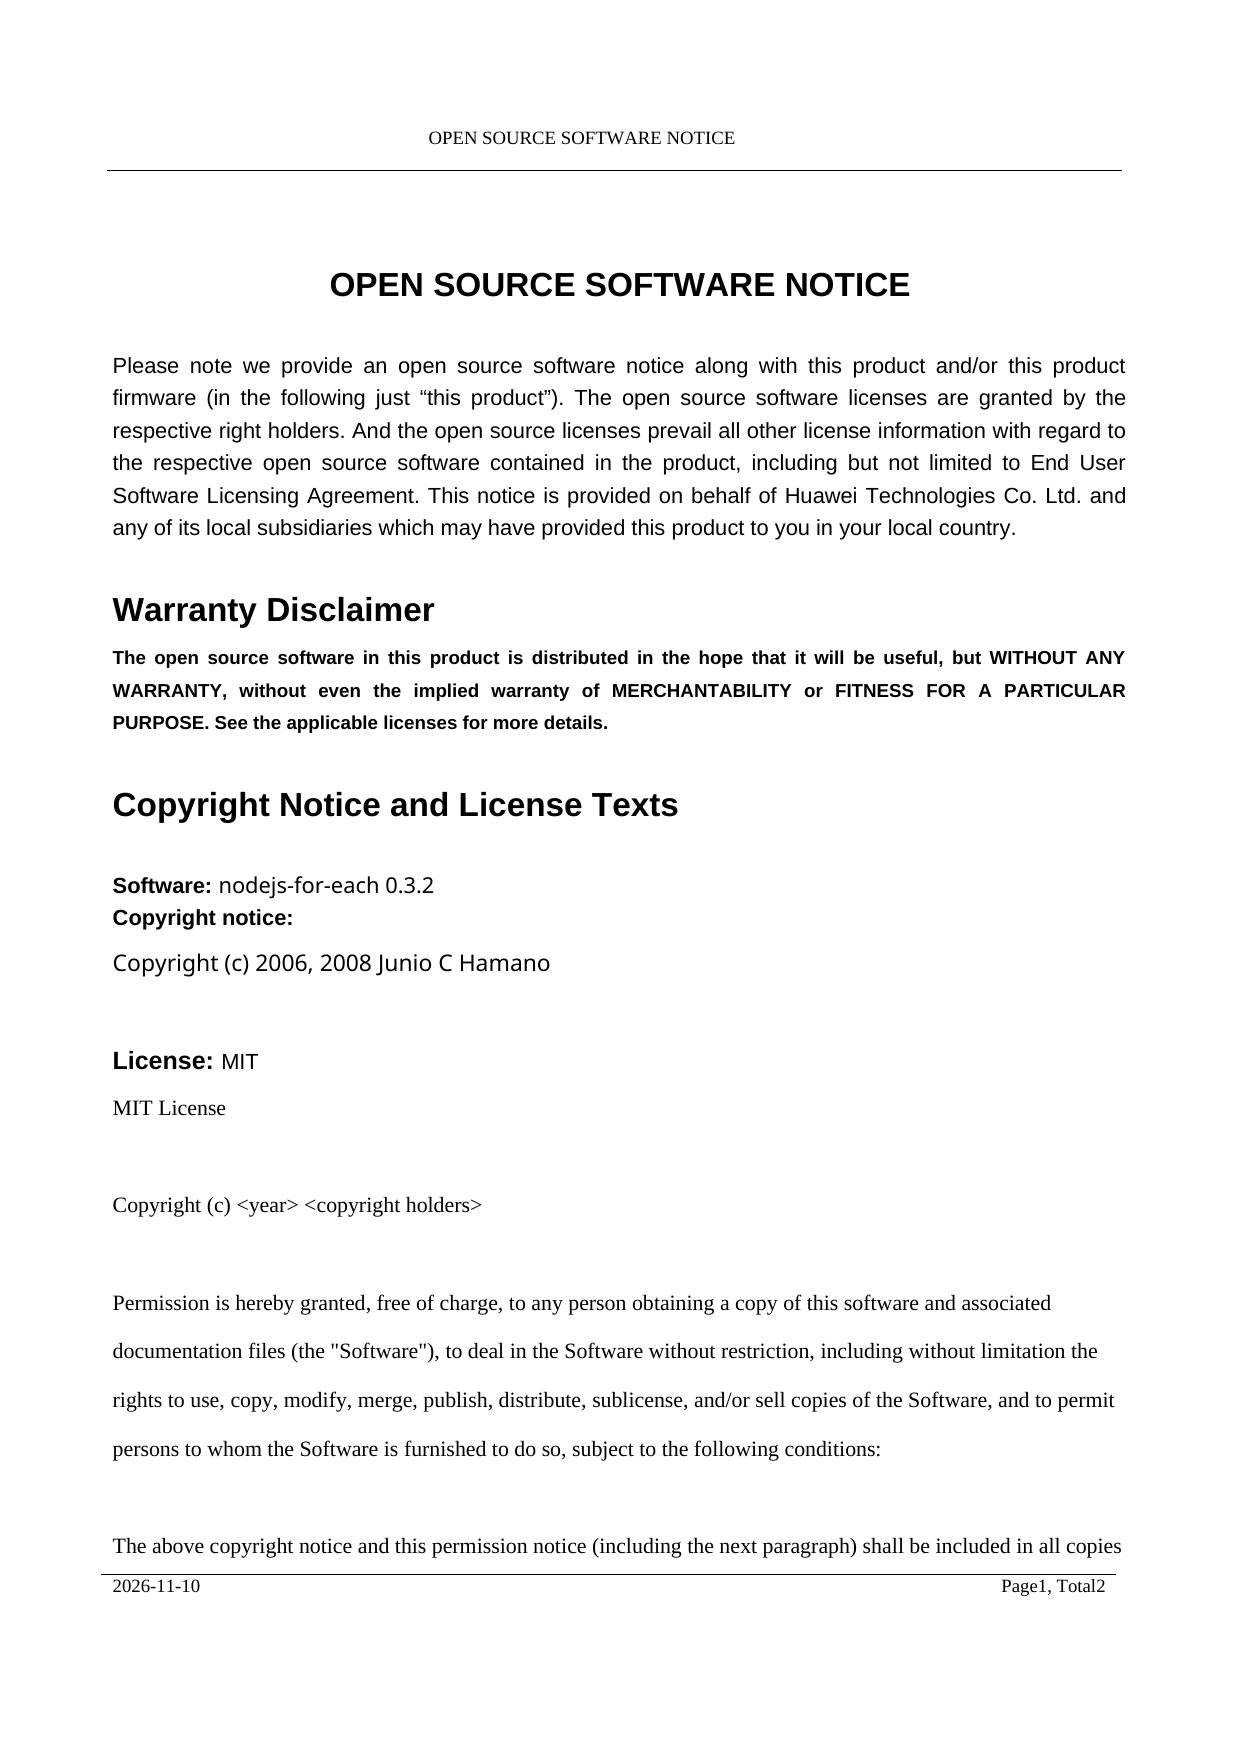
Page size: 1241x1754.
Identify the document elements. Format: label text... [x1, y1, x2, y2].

text Copyright Notice and License Texts [112, 771, 1128, 836]
text Software: nodejs-for-each 0.3.2 [112, 869, 1128, 901]
text Warranty Disclaimer [112, 576, 1128, 641]
text Please note we provide an open source software notice along with this product and/or this product firmware (in the following just “this product”). The open source software licenses are granted by the respective right holders. And the open source licenses prevail all other license information with regard to the respective open source software contained in the product, including but not limited to End User Software Licensing Agreement. This notice is provided on behalf of Huawei Technologies Co. Ltd. and any of its local subsidiaries which may have provided this product to you in your local country. [112, 349, 1128, 544]
text License: MIT [112, 1044, 1128, 1077]
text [112, 1091, 1128, 1562]
text The open source software in this product is distributed in the hope that it will be useful, but WITHOUT ANY WARRANTY, without even the implied warranty of MERCHANTABILITY or FITNESS FOR A PARTICULAR PURPOSE. See the applicable licenses for more details. [112, 641, 1128, 739]
text Copyright (c) 2006, 2008 Junio C Hamano [112, 947, 1128, 1028]
text OPEN SOURCE SOFTWARE NOTICE [112, 251, 1128, 316]
text Copyright notice: [112, 901, 1128, 934]
